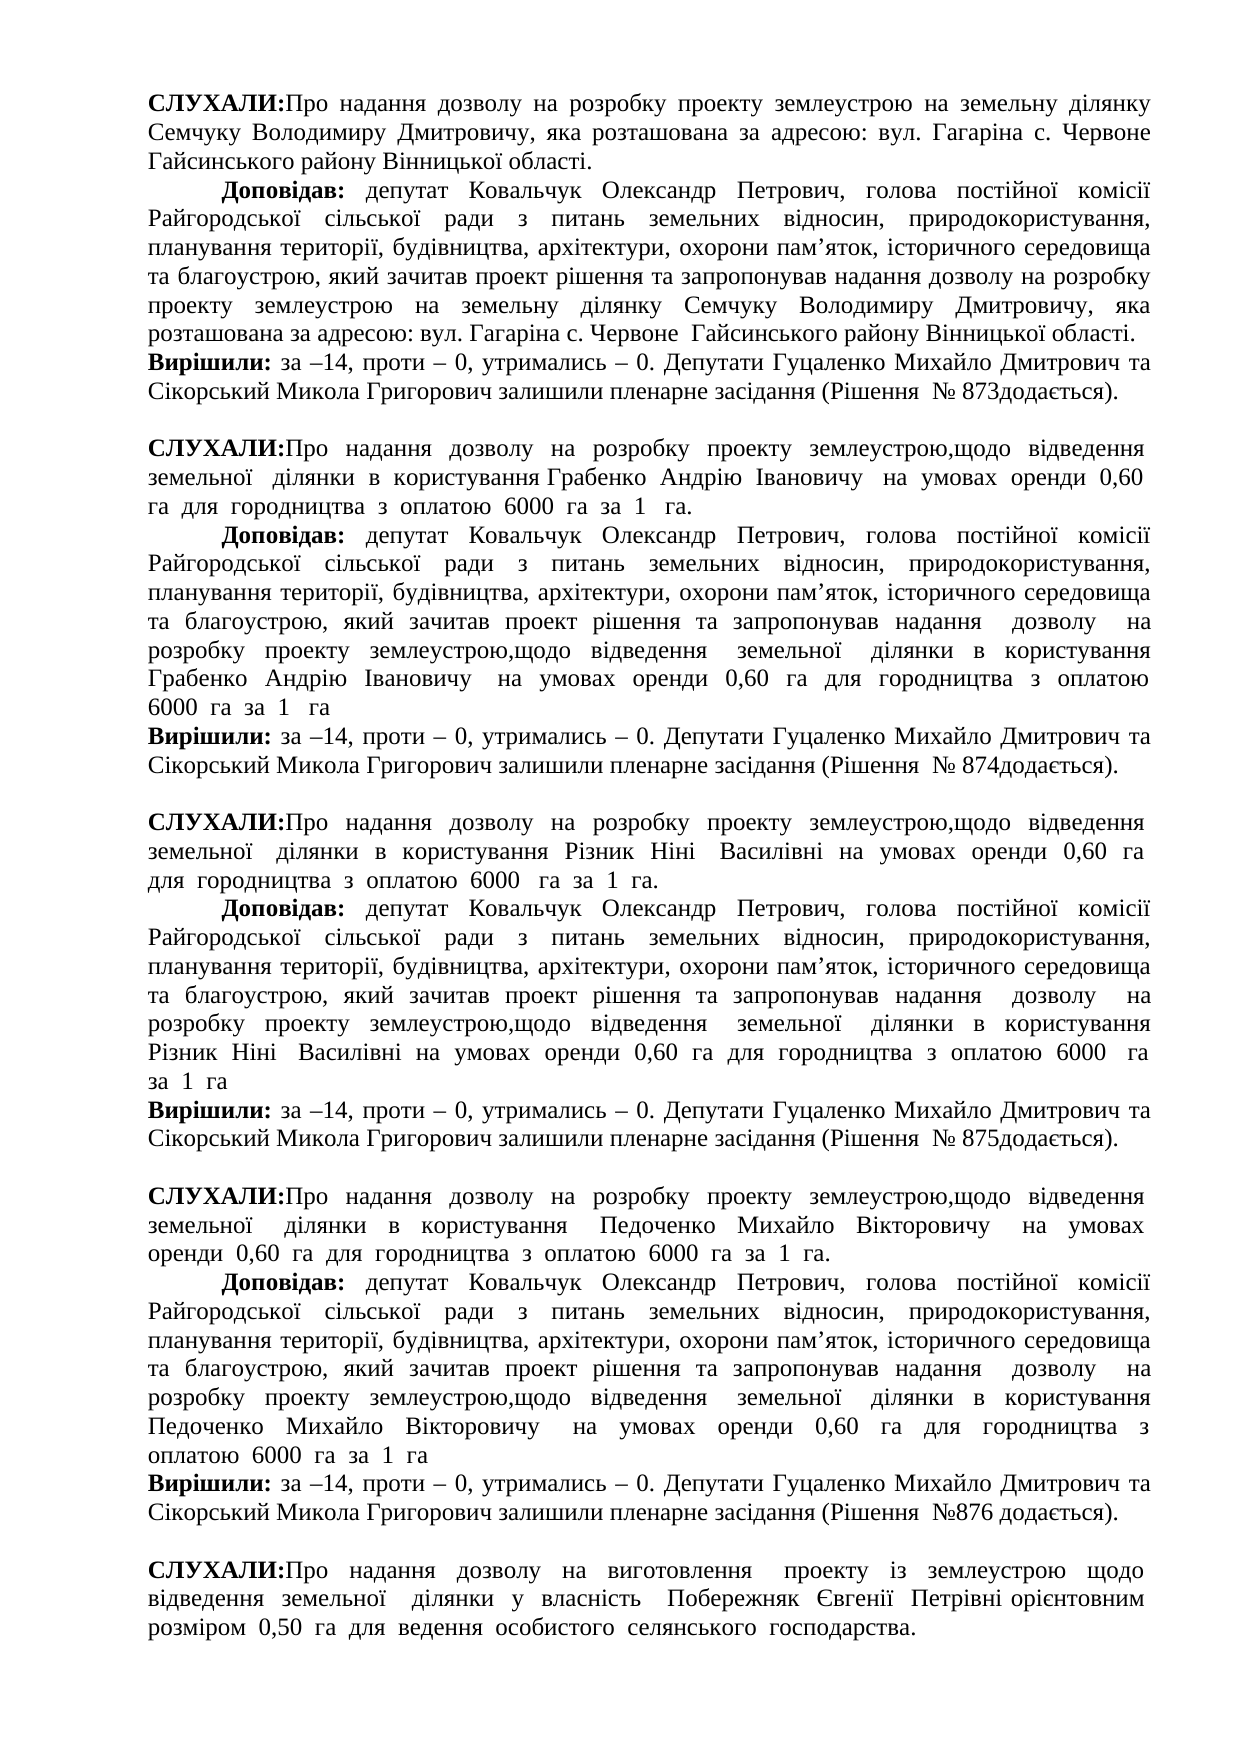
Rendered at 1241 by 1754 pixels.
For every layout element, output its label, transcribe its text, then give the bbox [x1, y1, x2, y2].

text Доповідав: депутат Ковальчук Олександр Петрович, голова постійної комісії Райгородської сільської ради з питань земельних відносин, природокористування, планування території, будівництва, архітектури, охорони пам’яток, історичного середовища та благоустрою, який зачитав проект рішення та запропонував надання дозволу на розробку проекту землеустрою на земельну ділянку Семчуку Володимиру Дмитровичу, яка розташована за адресою: вул. Гагаріна с. Червоне Гайсинського району Вінницької області. [148, 175, 1152, 347]
text Вирішили: за –14, проти – 0, утримались – 0. Депутати Гуцаленко Михайло Дмитрович та Сікорський Микола Григорович залишили пленарне засідання (Рішення № 873додається). [148, 347, 1152, 405]
text Доповідав: депутат Ковальчук Олександр Петрович, голова постійної комісії Райгородської сільської ради з питань земельних відносин, природокористування, планування території, будівництва, архітектури, охорони пам’яток, історичного середовища та благоустрою, який зачитав проект рішення та запропонував надання дозволу на розробку проекту землеустрою,щодо відведення земельної ділянки в користування Різник Ніні Василівні на умовах оренди 0,60 га для городництва з оплатою 6000 га за 1 га [148, 893, 1152, 1095]
text СЛУХАЛИ:Про надання дозволу на розробку проекту землеустрою на земельну ділянку Семчуку Володимиру Дмитровичу, яка розташована за адресою: вул. Гагаріна с. Червоне Гайсинського району Вінницької області. [148, 88, 1152, 175]
text Вирішили: за –14, проти – 0, утримались – 0. Депутати Гуцаленко Михайло Дмитрович та Сікорський Микола Григорович залишили пленарне засідання (Рішення № 875додається). [148, 1095, 1152, 1152]
text СЛУХАЛИ:Про надання дозволу на розробку проекту землеустрою,щодо відведення земельної ділянки в користування Грабенко Андрію Івановичу на умовах оренди 0,60 га для городництва з оплатою 6000 га за 1 га. [148, 433, 1146, 520]
text СЛУХАЛИ:Про надання дозволу на виготовлення проекту із землеустрою щодо відведення земельної ділянки у власність Побережняк Євгенії Петрівні орієнтовним розміром 0,50 га для ведення особистого селянського господарства. [148, 1555, 1146, 1641]
text СЛУХАЛИ:Про надання дозволу на розробку проекту землеустрою,щодо відведення земельної ділянки в користування Педоченко Михайло Вікторовичу на умовах оренди 0,60 га для городництва з оплатою 6000 га за 1 га. [148, 1181, 1146, 1267]
text Вирішили: за –14, проти – 0, утримались – 0. Депутати Гуцаленко Михайло Дмитрович та Сікорський Микола Григорович залишили пленарне засідання (Рішення №876 додається). [148, 1468, 1152, 1526]
text Доповідав: депутат Ковальчук Олександр Петрович, голова постійної комісії Райгородської сільської ради з питань земельних відносин, природокористування, планування території, будівництва, архітектури, охорони пам’яток, історичного середовища та благоустрою, який зачитав проект рішення та запропонував надання дозволу на розробку проекту землеустрою,щодо відведення земельної ділянки в користування Педоченко Михайло Вікторовичу на умовах оренди 0,60 га для городництва з оплатою 6000 га за 1 га [148, 1267, 1152, 1468]
text Доповідав: депутат Ковальчук Олександр Петрович, голова постійної комісії Райгородської сільської ради з питань земельних відносин, природокористування, планування території, будівництва, архітектури, охорони пам’яток, історичного середовища та благоустрою, який зачитав проект рішення та запропонував надання дозволу на розробку проекту землеустрою,щодо відведення земельної ділянки в користування Грабенко Андрію Івановичу на умовах оренди 0,60 га для городництва з оплатою 6000 га за 1 га [148, 520, 1152, 721]
text Вирішили: за –14, проти – 0, утримались – 0. Депутати Гуцаленко Михайло Дмитрович та Сікорський Микола Григорович залишили пленарне засідання (Рішення № 874додається). [148, 721, 1152, 778]
text СЛУХАЛИ:Про надання дозволу на розробку проекту землеустрою,щодо відведення земельної ділянки в користування Різник Ніні Василівні на умовах оренди 0,60 га для городництва з оплатою 6000 га за 1 га. [148, 807, 1146, 893]
